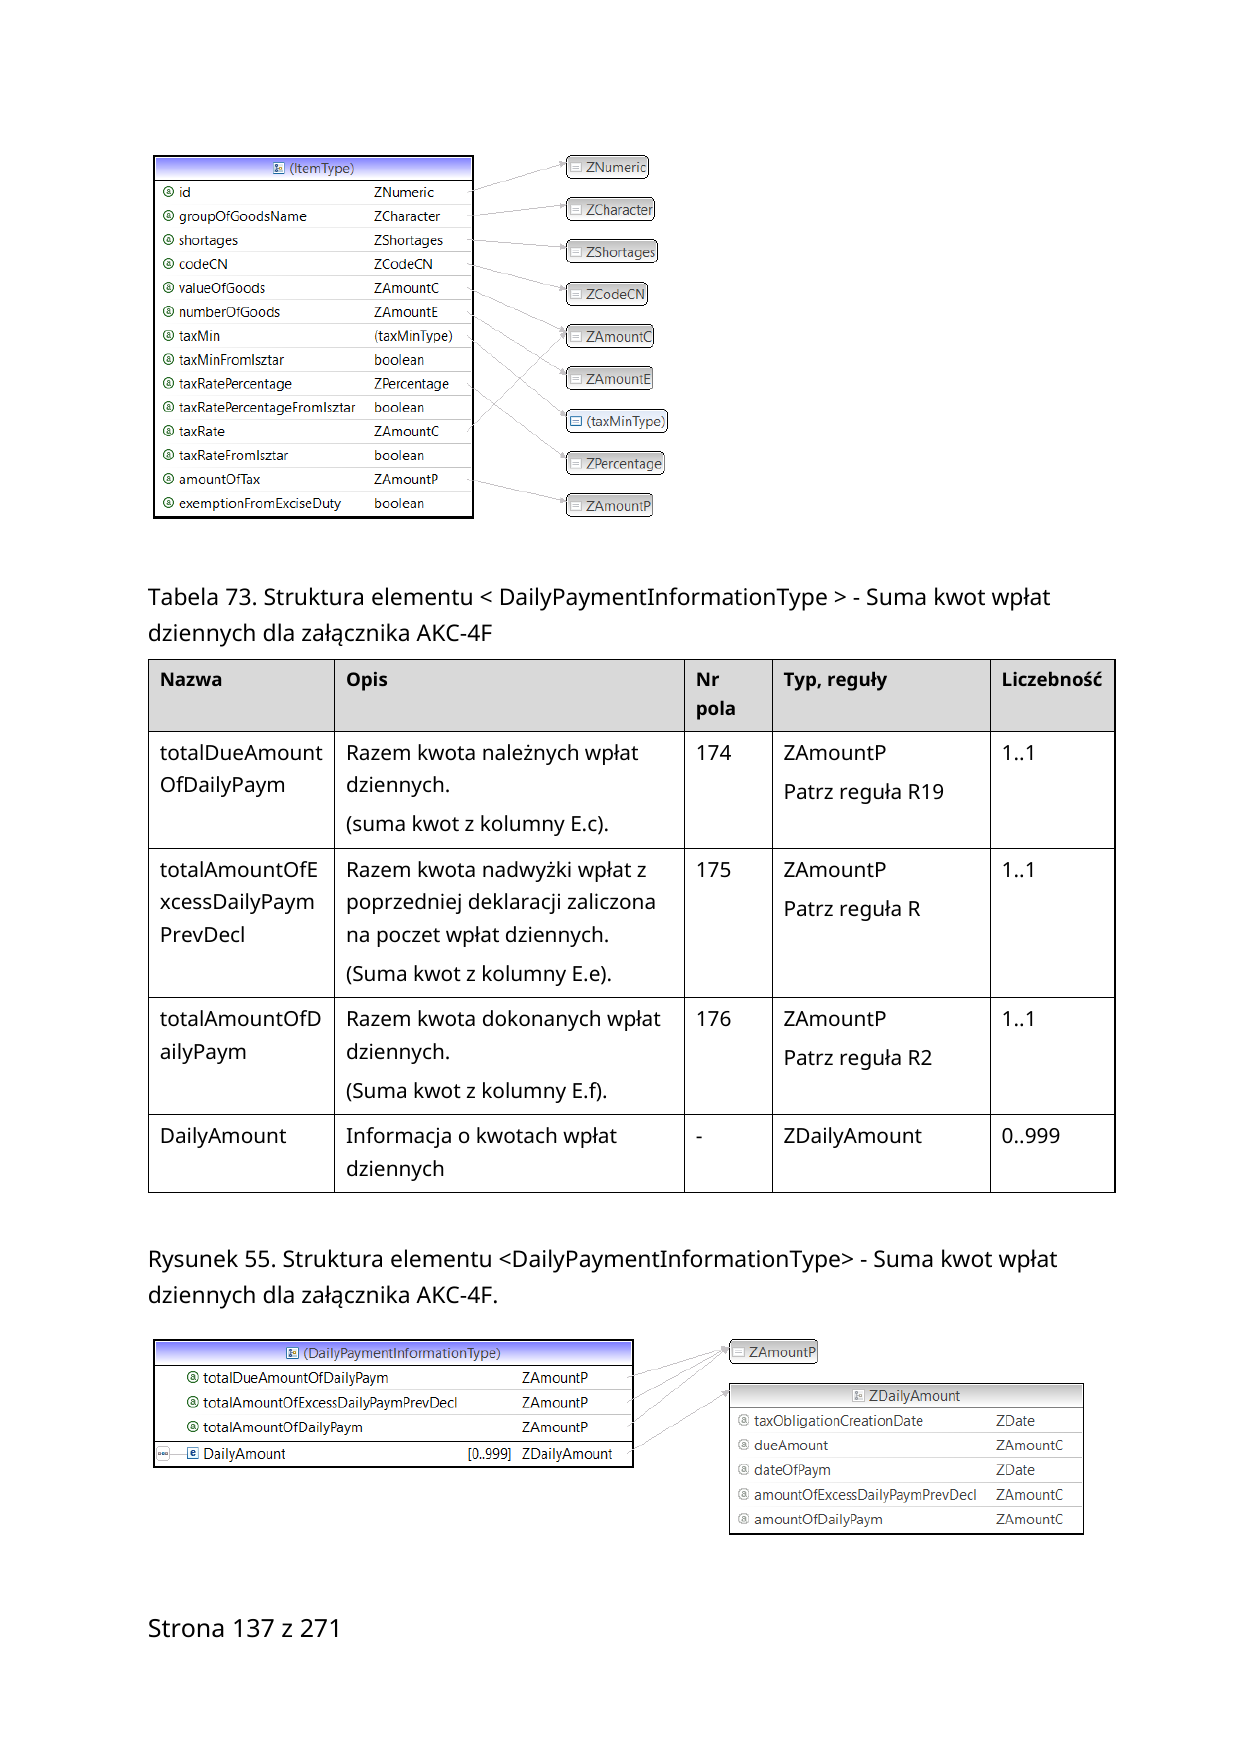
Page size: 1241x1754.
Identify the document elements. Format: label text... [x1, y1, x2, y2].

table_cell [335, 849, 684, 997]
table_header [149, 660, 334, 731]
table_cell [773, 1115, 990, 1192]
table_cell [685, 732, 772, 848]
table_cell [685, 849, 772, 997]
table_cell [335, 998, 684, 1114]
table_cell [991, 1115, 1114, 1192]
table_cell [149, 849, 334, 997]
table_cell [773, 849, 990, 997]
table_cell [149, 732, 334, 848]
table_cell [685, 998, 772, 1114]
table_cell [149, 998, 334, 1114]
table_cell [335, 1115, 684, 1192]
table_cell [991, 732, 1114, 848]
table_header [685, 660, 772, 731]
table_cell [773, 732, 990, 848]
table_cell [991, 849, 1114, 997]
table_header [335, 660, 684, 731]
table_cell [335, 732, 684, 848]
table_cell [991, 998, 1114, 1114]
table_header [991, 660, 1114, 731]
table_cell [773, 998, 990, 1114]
picture [147, 147, 676, 526]
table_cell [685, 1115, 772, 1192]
picture [147, 1331, 1092, 1541]
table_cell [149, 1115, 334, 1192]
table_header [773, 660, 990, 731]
